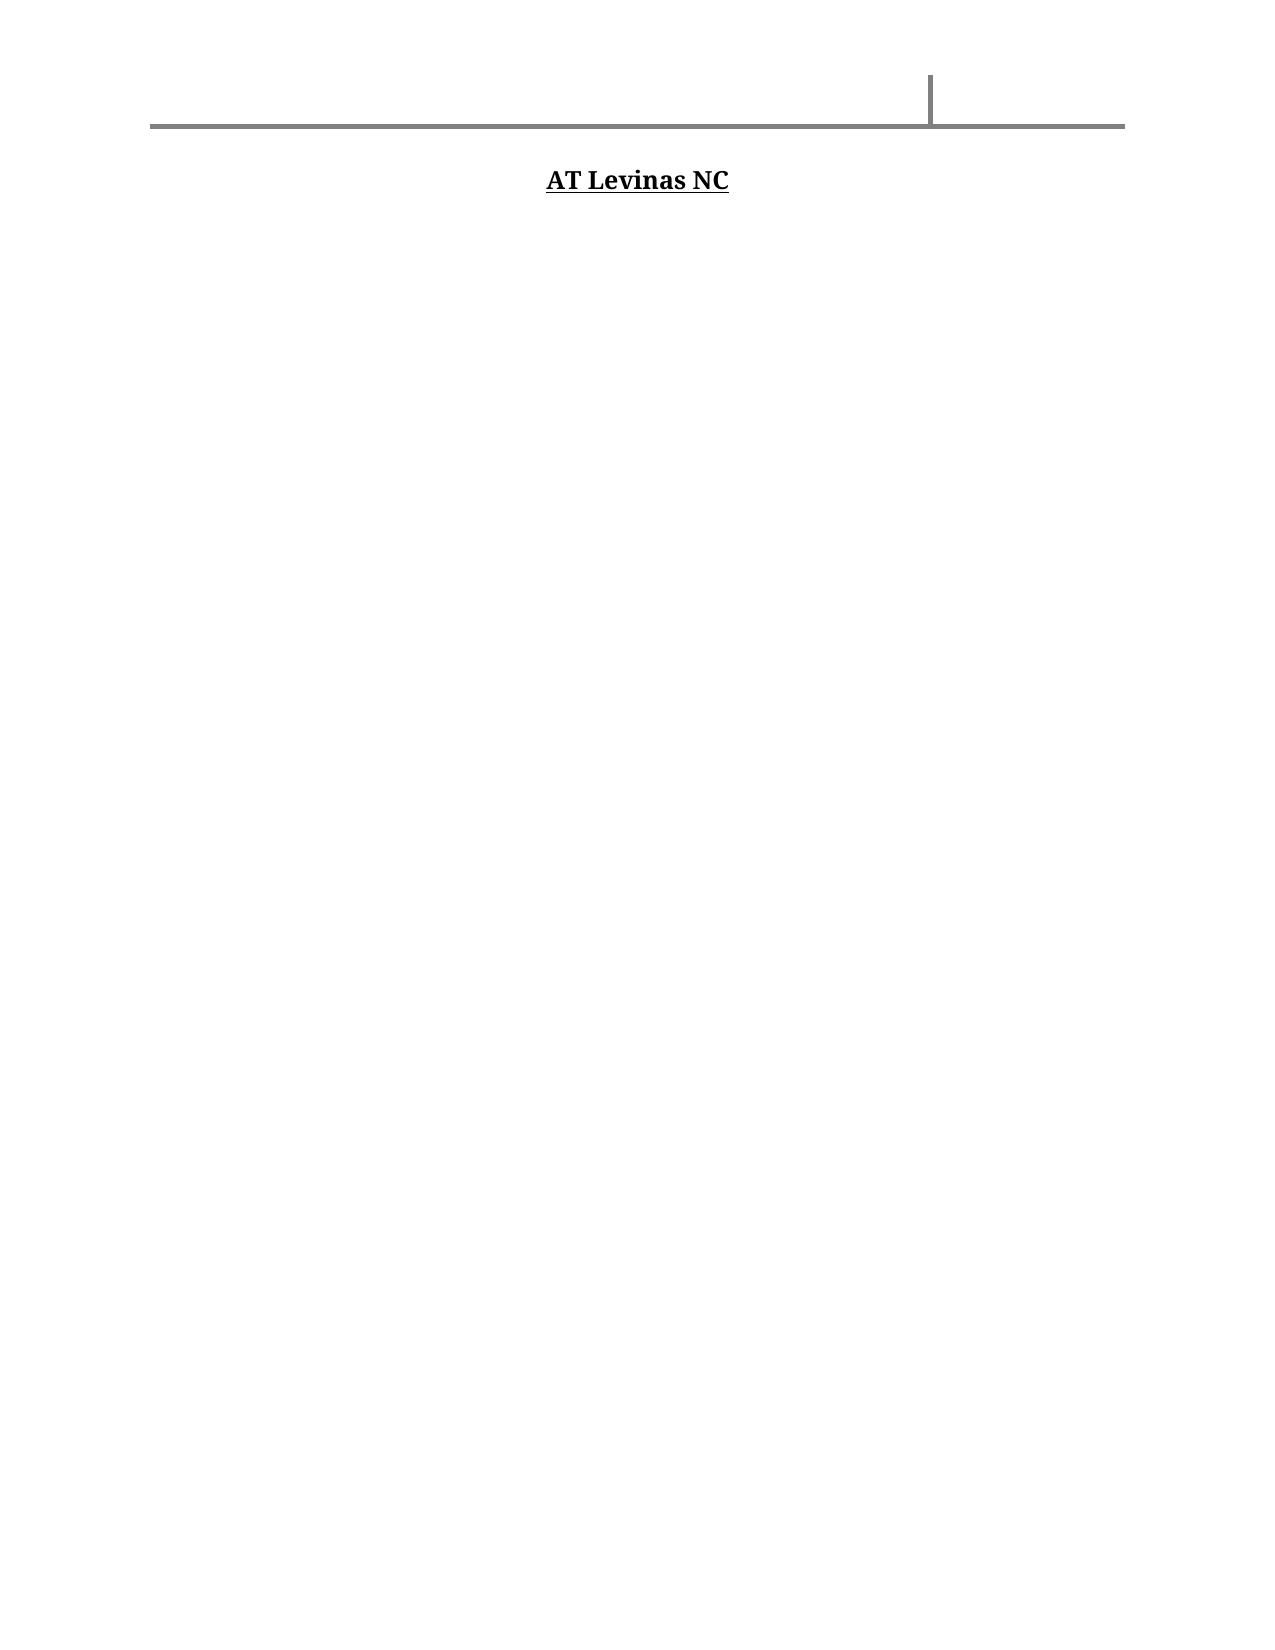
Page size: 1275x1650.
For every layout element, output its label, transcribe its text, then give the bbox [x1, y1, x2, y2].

text AT Levinas NC [150, 163, 1125, 197]
